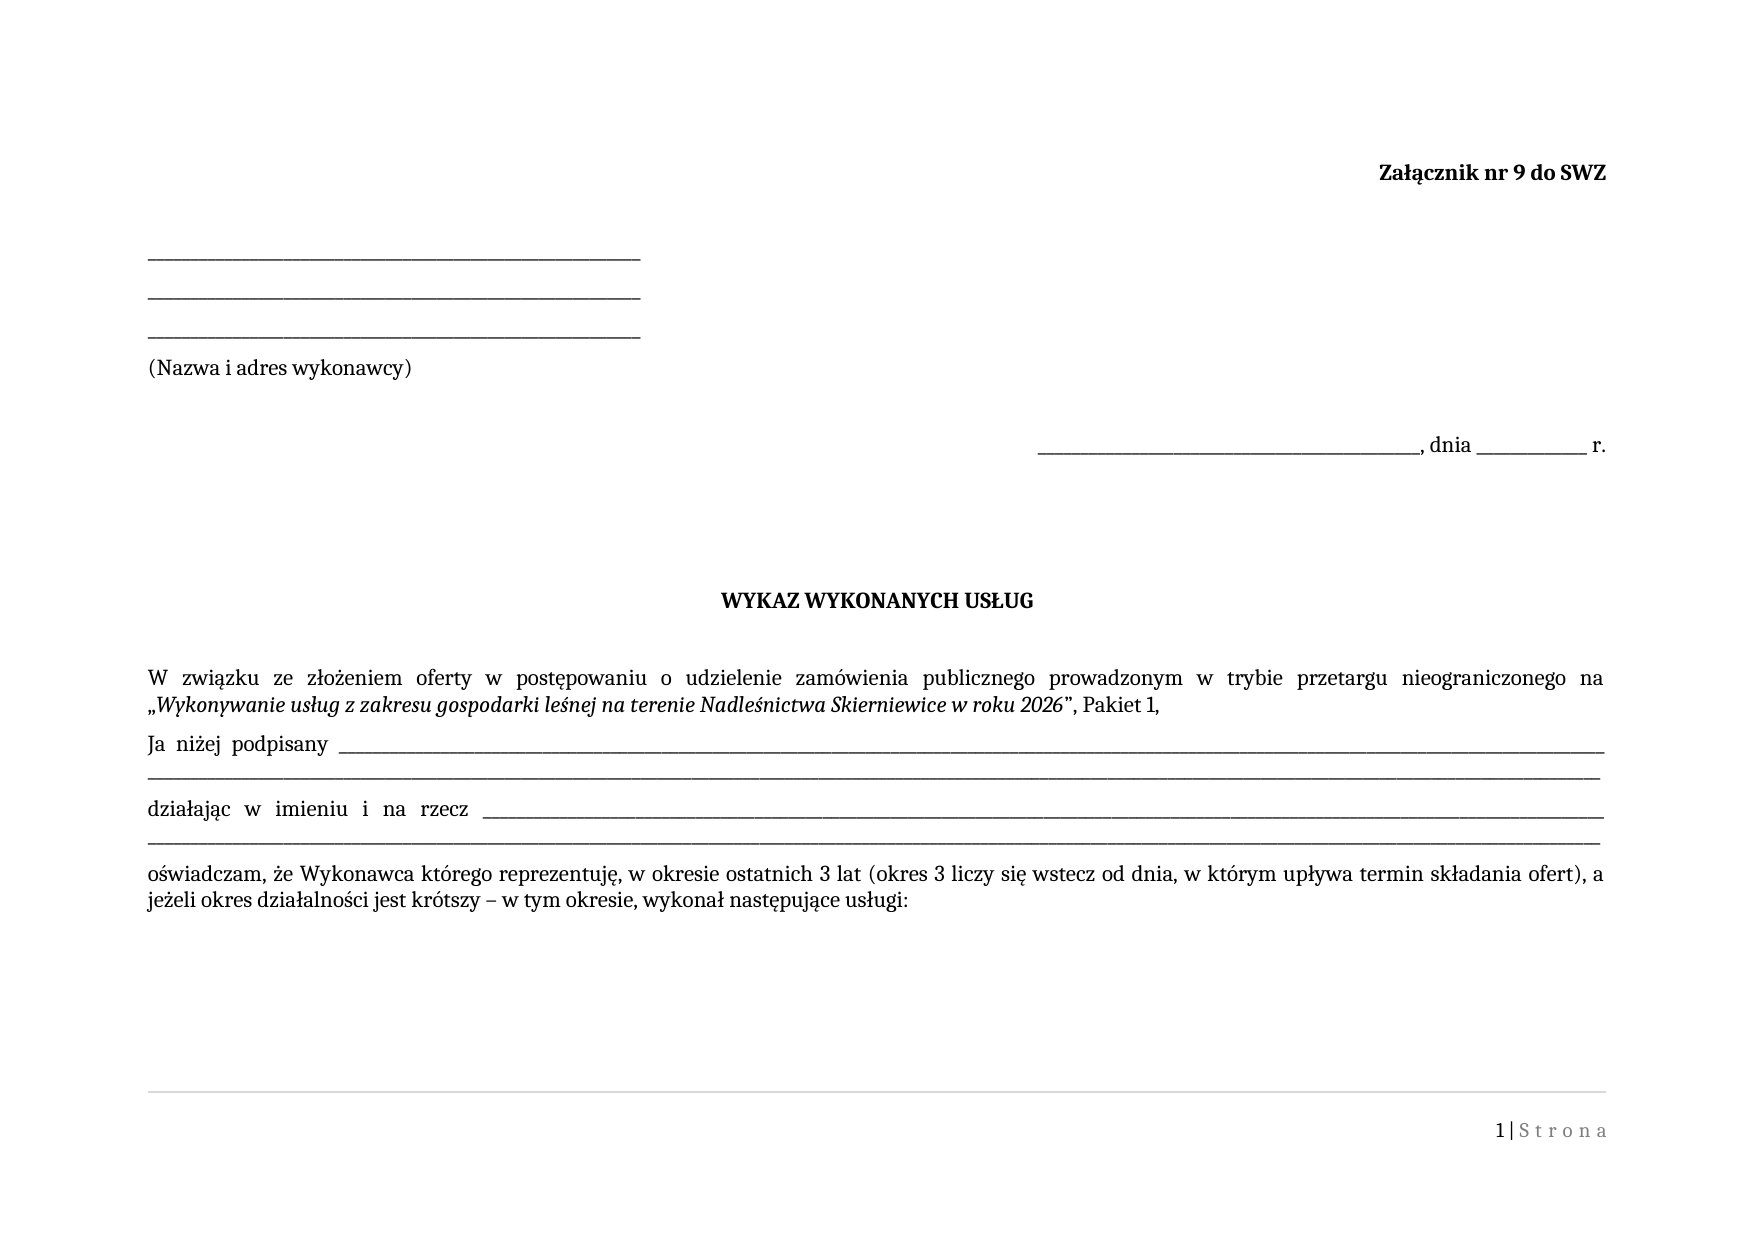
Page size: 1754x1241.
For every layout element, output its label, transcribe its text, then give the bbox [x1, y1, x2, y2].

text Załącznik nr 9 do SWZ [148, 160, 1606, 186]
text oświadczam, że Wykonawca którego reprezentuję, w okresie ostatnich 3 lat (okres 3 liczy się wstecz od dnia, w którym upływa termin składania ofert), a jeżeli okres działalności jest krótszy – w tym okresie, wykonał następujące usługi: [148, 861, 1606, 913]
text _____________________________________________, dnia _____________ r. [148, 432, 1606, 458]
text __________________________________________________________ [148, 277, 1606, 303]
text WYKAZ WYKONANYCH USŁUG [148, 587, 1606, 614]
text __________________________________________________________ [148, 316, 1606, 342]
text działając w imieniu i na rzecz ____________________________________________________________________________________________________________________________________ ___________________________________________________________________________________________________________________________________________________________________________ [148, 796, 1606, 848]
text Ja niżej podpisany _____________________________________________________________________________________________________________________________________________________ ___________________________________________________________________________________________________________________________________________________________________________ [148, 730, 1606, 783]
text __________________________________________________________ [148, 238, 1606, 264]
text (Nazwa i adres wykonawcy) [148, 354, 1606, 381]
text W związku ze złożeniem oferty w postępowaniu o udzielenie zamówienia publicznego prowadzonym w trybie przetargu nieograniczonego na „Wykonywanie usług z zakresu gospodarki leśnej na terenie Nadleśnictwa Skierniewice w roku 2026”, Pakiet 1, [148, 665, 1606, 718]
